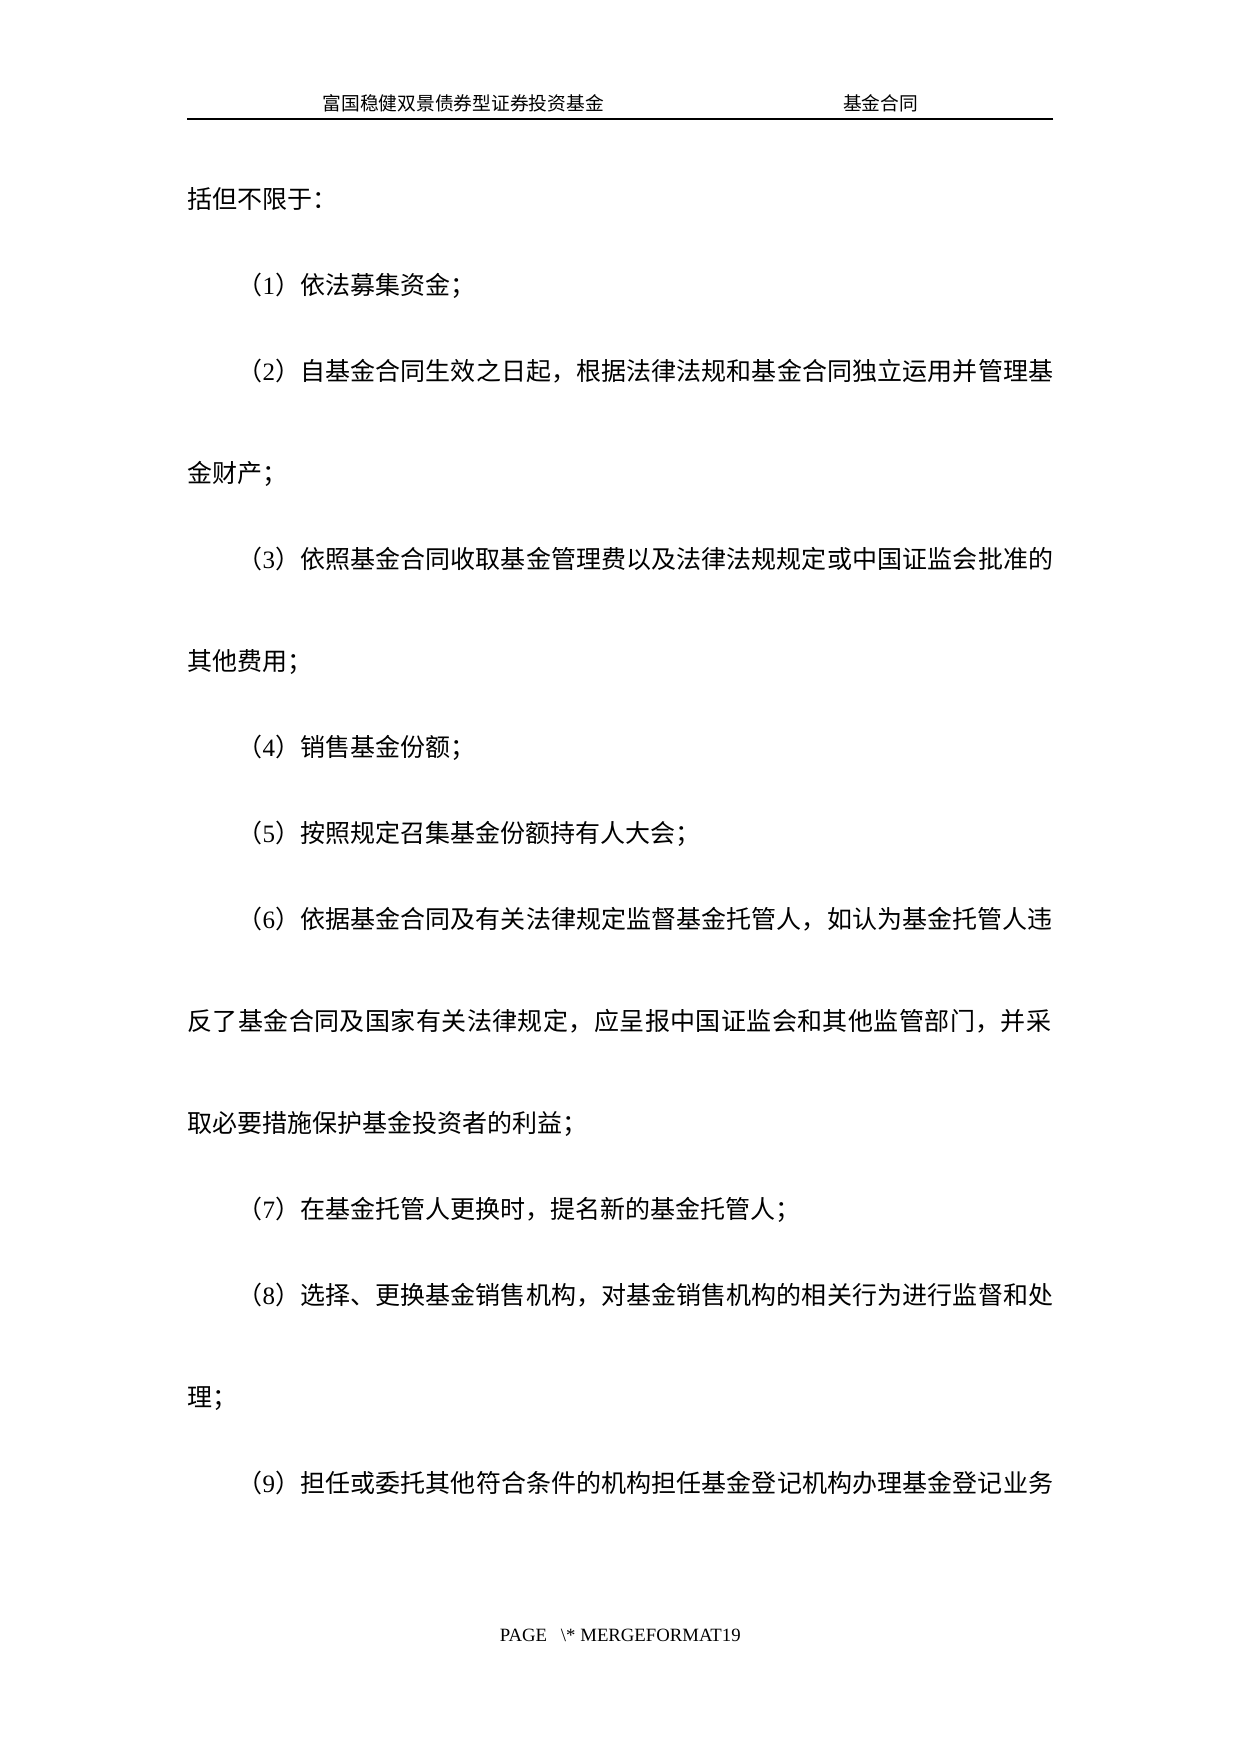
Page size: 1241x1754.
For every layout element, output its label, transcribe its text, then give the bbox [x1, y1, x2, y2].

text （5）按照规定召集基金份额持有人大会； [187, 798, 1053, 866]
text （6）依据基金合同及有关法律规定监督基金托管人，如认为基金托管人违反了基金合同及国家有关法律规定，应呈报中国证监会和其他监管部门，并采取必要措施保护基金投资者的利益； [187, 884, 1053, 1156]
text （4）销售基金份额； [187, 712, 1053, 780]
text （3）依照基金合同收取基金管理费以及法律法规规定或中国证监会批准的其他费用； [187, 524, 1053, 694]
text （2）自基金合同生效之日起，根据法律法规和基金合同独立运用并管理基金财产； [187, 336, 1053, 506]
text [187, 164, 1053, 232]
text （8）选择、更换基金销售机构，对基金销售机构的相关行为进行监督和处理； [187, 1260, 1053, 1429]
text （1）依法募集资金； [187, 250, 1053, 318]
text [187, 1448, 1053, 1516]
text （7）在基金托管人更换时，提名新的基金托管人； [187, 1174, 1053, 1242]
